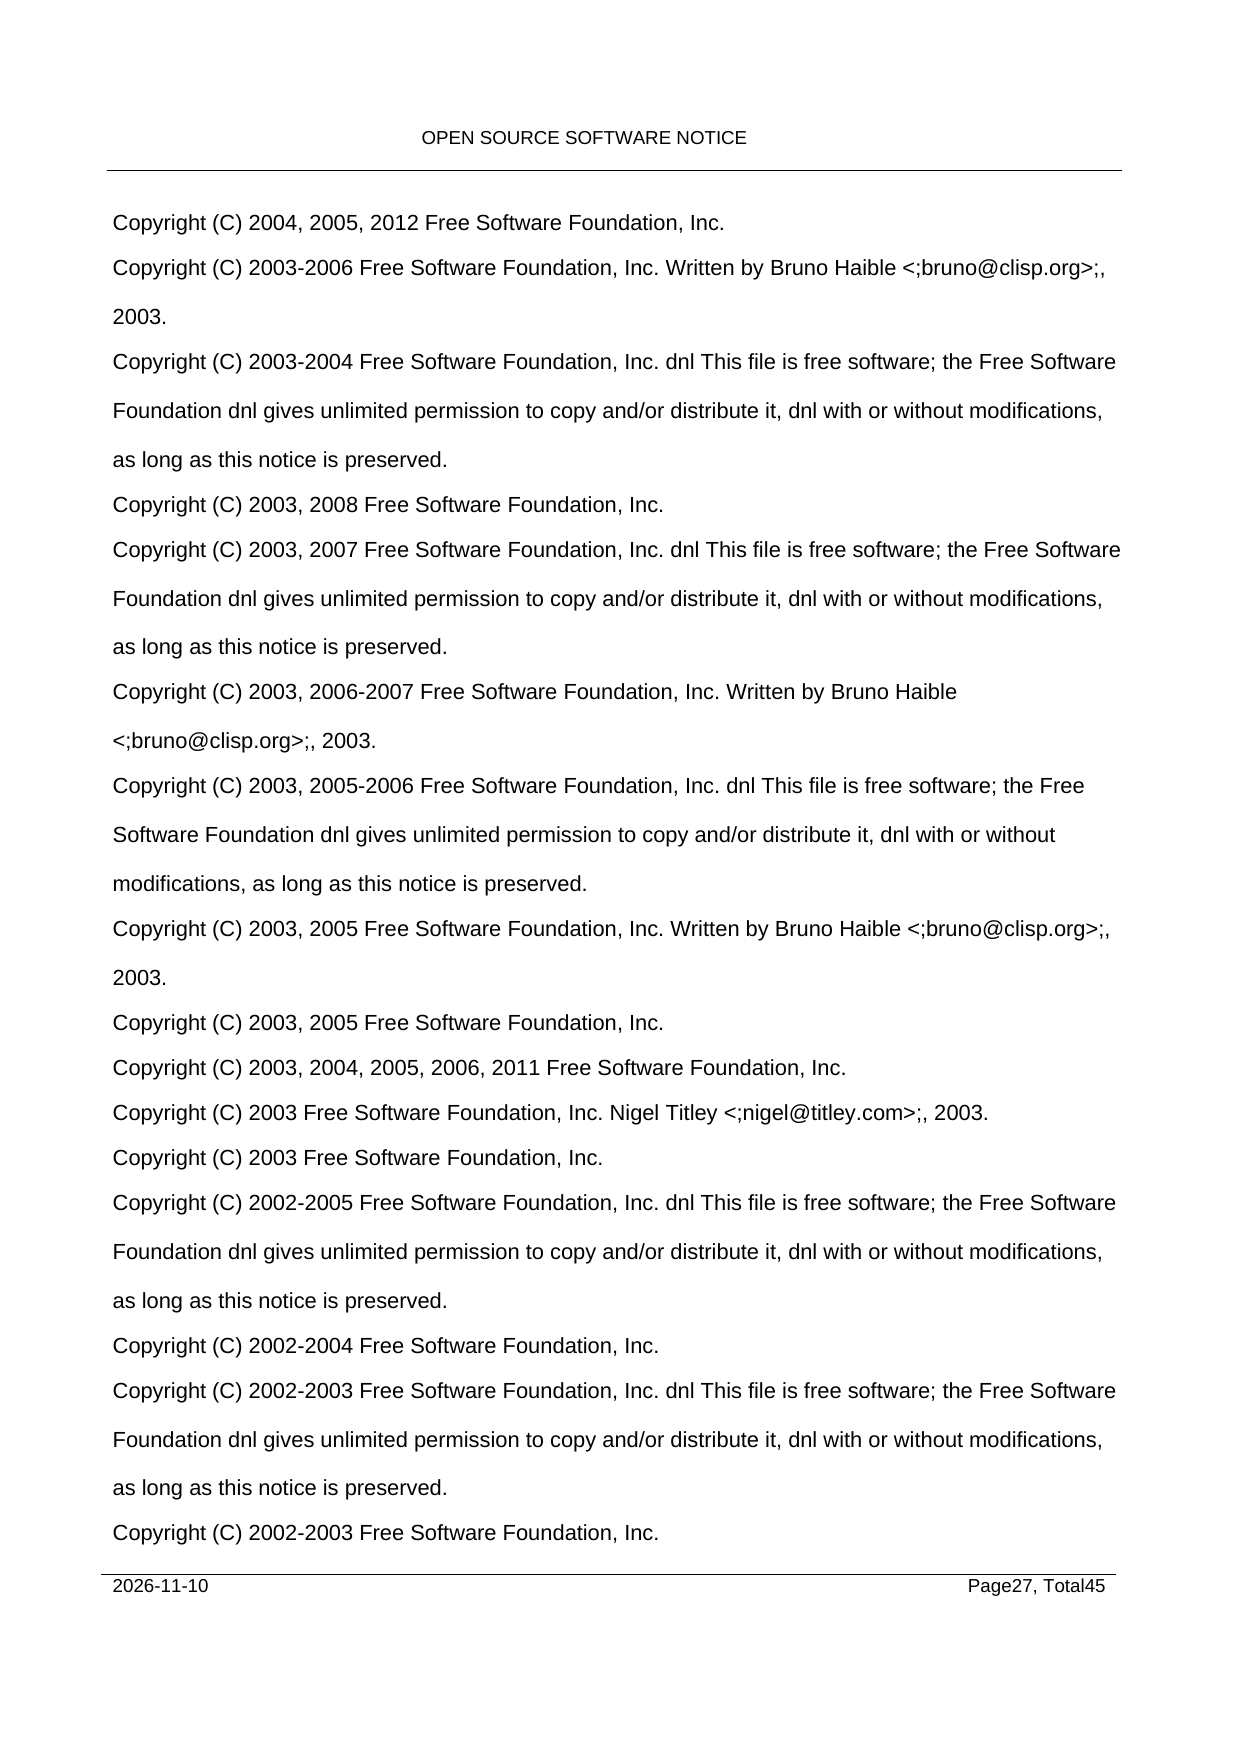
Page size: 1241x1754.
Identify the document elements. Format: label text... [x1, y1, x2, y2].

text Copyright (C) 2002-2004 Free Software Foundation, Inc. [112, 1329, 1128, 1361]
text Copyright (C) 2003, 2005 Free Software Foundation, Inc. Written by Bruno Haible <;bruno@clisp.org>;, 2003. [112, 912, 1128, 993]
text Copyright (C) 2003, 2007 Free Software Foundation, Inc. dnl This file is free software; the Free Software Foundation dnl gives unlimited permission to copy and/or distribute it, dnl with or without modifications, as long as this notice is preserved. [112, 533, 1128, 663]
text Copyright (C) 2004, 2005, 2012 Free Software Foundation, Inc. [112, 206, 1128, 239]
text Copyright (C) 2003-2006 Free Software Foundation, Inc. Written by Bruno Haible <;bruno@clisp.org>;, 2003. [112, 251, 1128, 333]
text Copyright (C) 2002-2005 Free Software Foundation, Inc. dnl This file is free software; the Free Software Foundation dnl gives unlimited permission to copy and/or distribute it, dnl with or without modifications, as long as this notice is preserved. [112, 1186, 1128, 1316]
text Copyright (C) 2003, 2008 Free Software Foundation, Inc. [112, 488, 1128, 520]
text Copyright (C) 2002-2003 Free Software Foundation, Inc. [112, 1517, 1128, 1549]
text Copyright (C) 2003-2004 Free Software Foundation, Inc. dnl This file is free software; the Free Software Foundation dnl gives unlimited permission to copy and/or distribute it, dnl with or without modifications, as long as this notice is preserved. [112, 345, 1128, 475]
text Copyright (C) 2003, 2006-2007 Free Software Foundation, Inc. Written by Bruno Haible <;bruno@clisp.org>;, 2003. [112, 676, 1128, 757]
text Copyright (C) 2003, 2004, 2005, 2006, 2011 Free Software Foundation, Inc. [112, 1051, 1128, 1083]
text Copyright (C) 2003 Free Software Foundation, Inc. [112, 1141, 1128, 1174]
text Copyright (C) 2003 Free Software Foundation, Inc. Nigel Titley <;nigel@titley.com>;, 2003. [112, 1096, 1128, 1129]
text Copyright (C) 2003, 2005-2006 Free Software Foundation, Inc. dnl This file is free software; the Free Software Foundation dnl gives unlimited permission to copy and/or distribute it, dnl with or without modifications, as long as this notice is preserved. [112, 769, 1128, 899]
text Copyright (C) 2002-2003 Free Software Foundation, Inc. dnl This file is free software; the Free Software Foundation dnl gives unlimited permission to copy and/or distribute it, dnl with or without modifications, as long as this notice is preserved. [112, 1374, 1128, 1504]
text Copyright (C) 2003, 2005 Free Software Foundation, Inc. [112, 1006, 1128, 1038]
